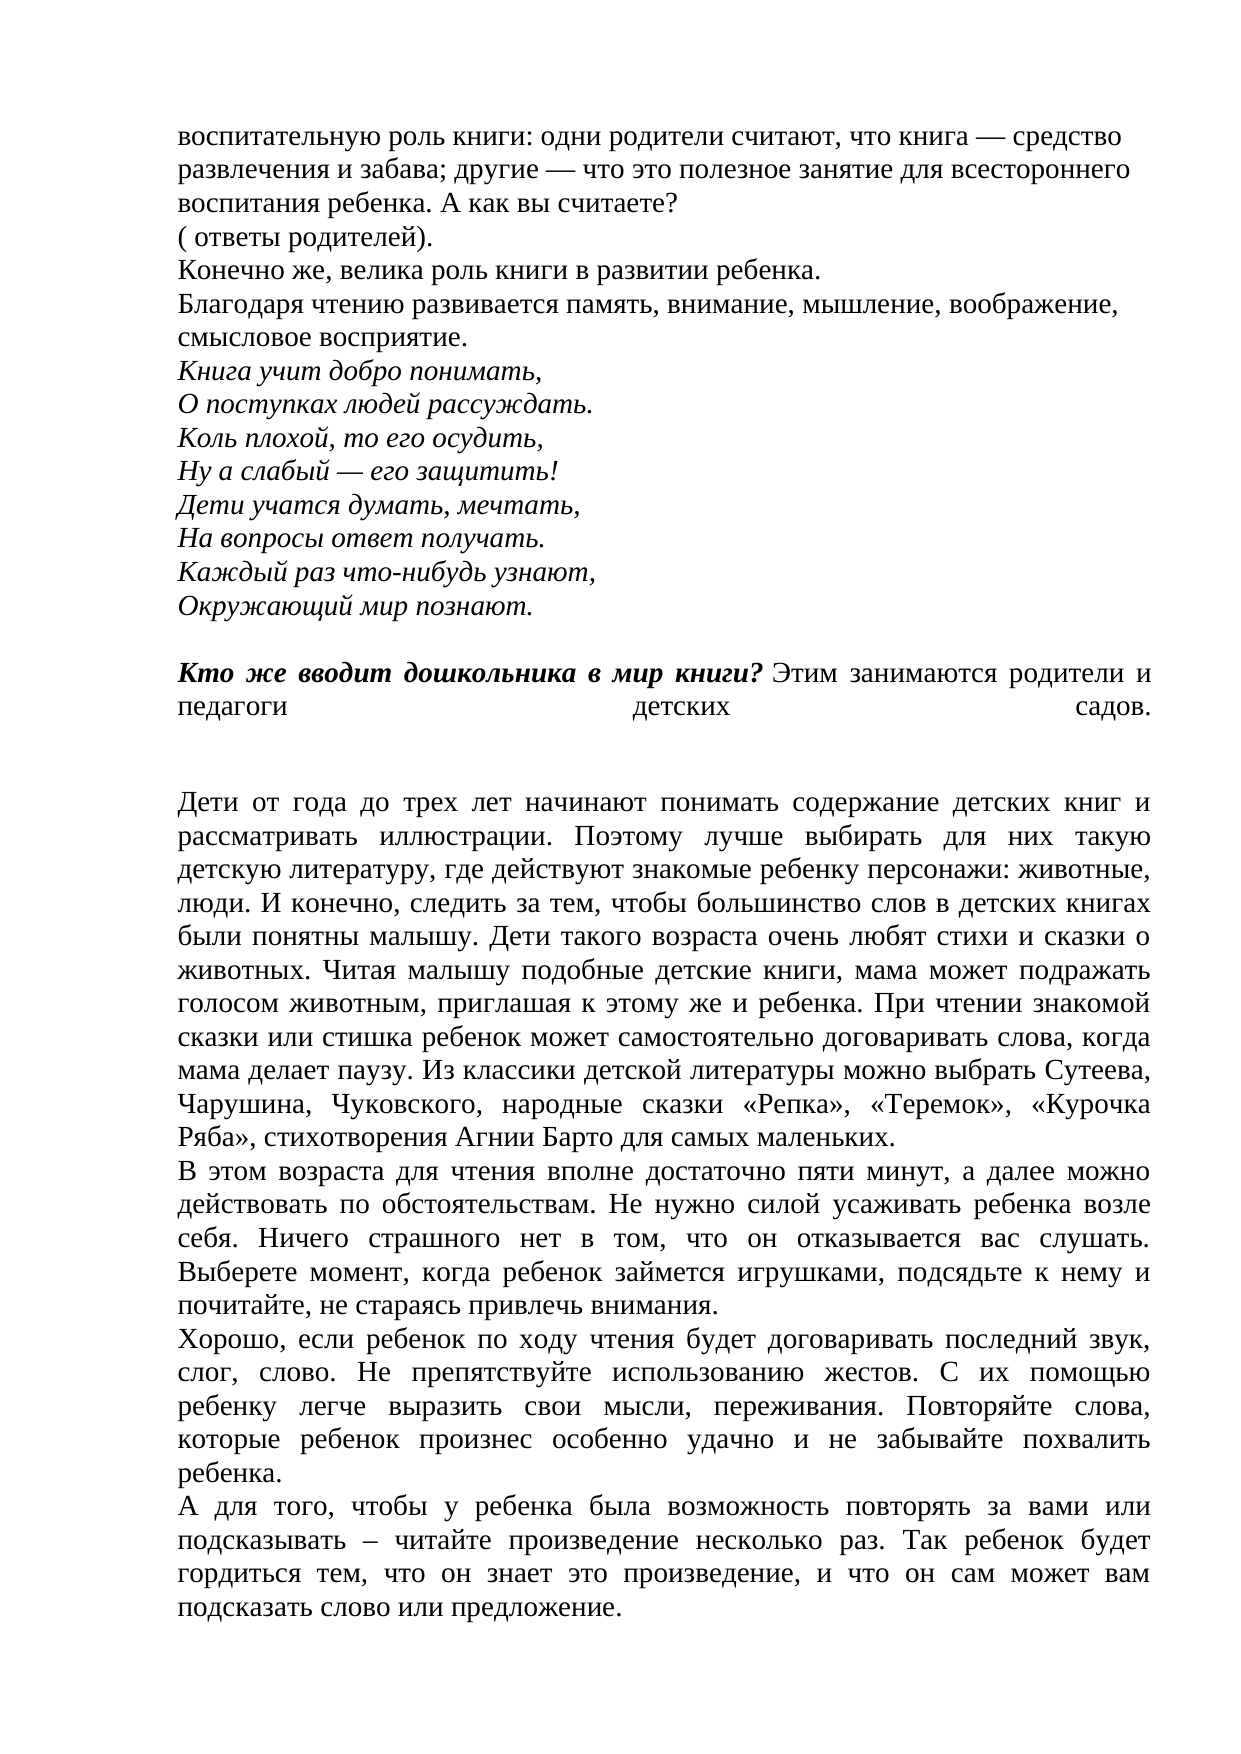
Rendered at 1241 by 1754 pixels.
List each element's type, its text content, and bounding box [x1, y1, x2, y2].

text В этом возраста для чтения вполне достаточно пяти минут, а далее можно действовать по обстоятельствам. Не нужно силой усаживать ребенка возле себя. Ничего страшного нет в том, что он отказывается вас слушать. Выберете момент, когда ребенок займется игрушками, подсядьте к нему и почитайте, не стараясь привлечь внимания. [177, 1153, 1152, 1321]
text Хорошо, если ребенок по ходу чтения будет договаривать последний звук, слог, слово. Не препятствуйте использованию жестов. С их помощью ребенку легче выразить свои мысли, переживания. Повторяйте слова, которые ребенок произнес особенно удачно и не забывайте похвалить ребенка. [177, 1321, 1152, 1488]
text Дети от года до трех лет начинают понимать содержание детских книг и рассматривать иллюстрации. Поэтому лучше выбирать для них такую детскую литературу, где действуют знакомые ребенку персонажи: животные, люди. И конечно, следить за тем, чтобы большинство слов в детских книгах были понятны малышу. Дети такого возраста очень любят стихи и сказки о животных. Читая малышу подобные детские книги, мама может подражать голосом животным, приглашая к этому же и ребенка. При чтении знакомой сказки или стишка ребенок может самостоятельно договаривать слова, когда мама делает паузу. Из классики детской литературы можно выбрать Сутеева, Чарушина, Чуковского, народные сказки «Репка», «Теремок», «Курочка Ряба», стихотворения Агнии Барто для самых маленьких. [177, 784, 1152, 1153]
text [177, 118, 1152, 621]
text Кто же вводит дошкольника в мир книги? Этим занимаются родители и педагоги детских садов. [177, 621, 1152, 784]
text А для того, чтобы у ребенка была возможность повторять за вами или подсказывать – читайте произведение несколько раз. Так ребенок будет гордиться тем, что он знает это произведение, и что он сам может вам подсказать слово или предложение. [177, 1488, 1152, 1623]
